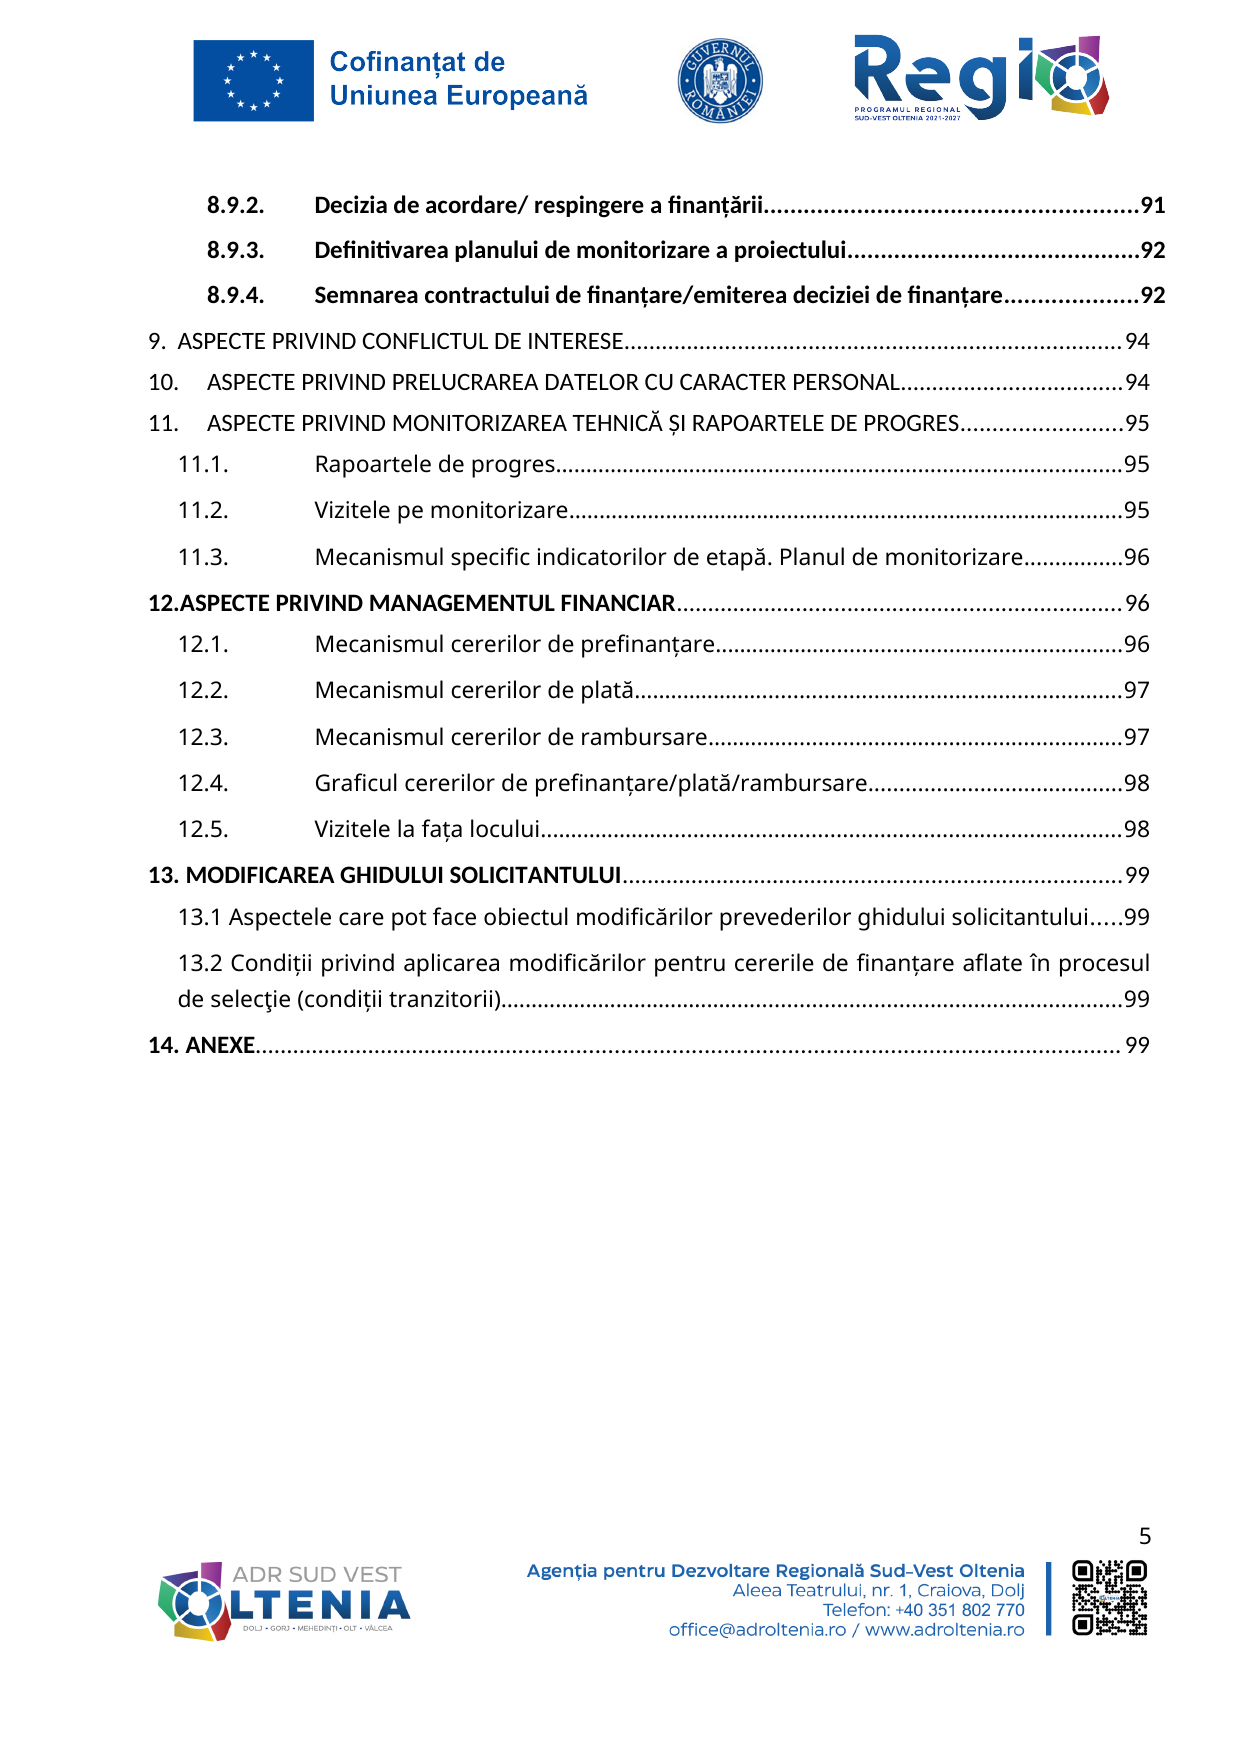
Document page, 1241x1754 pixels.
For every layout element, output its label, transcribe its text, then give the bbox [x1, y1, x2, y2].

text 12.1. Mecanismul cererilor de prefinanțare 96 [177, 628, 1152, 659]
text 14. ANEXE 99 [148, 1029, 1152, 1060]
text 9. ASPECTE PRIVIND CONFLICTUL DE INTERESE 94 [148, 325, 1152, 356]
text 11.2. Vizitele pe monitorizare 95 [177, 494, 1152, 525]
text 8.9.4. Semnarea contractului de finanțare/emiterea deciziei de finanțare 92 [207, 279, 1152, 310]
text 8.9.3. Definitivarea planului de monitorizare a proiectului 92 [207, 234, 1152, 265]
text 12.5. Vizitele la fața locului 98 [177, 813, 1152, 844]
text 11.1. Rapoartele de progres 95 [177, 448, 1152, 479]
picture [674, 36, 768, 126]
picture [188, 35, 590, 125]
text 13. MODIFICAREA GHIDULUI SOLICITANTULUI 99 [148, 859, 1152, 890]
text 11. ASPECTE PRIVIND MONITORIZAREA TEHNICĂ ȘI RAPOARTELE DE PROGRES 95 [148, 407, 1152, 437]
text 12.2. Mecanismul cererilor de plată 97 [177, 674, 1152, 705]
text 13.2 Condiții privind aplicarea modificărilor pentru cererile de finanțare aflate în procesul de selecţie (condiții tranzitorii) 99 [177, 947, 1152, 1014]
text 12.4. Graficul cererilor de prefinanțare/plată/rambursare 98 [177, 767, 1152, 798]
text 12.ASPECTE PRIVIND MANAGEMENTUL FINANCIAR 96 [148, 587, 1152, 617]
text 13.1 Aspectele care pot face obiectul modificărilor prevederilor ghidului solicitantului 99 [177, 901, 1152, 932]
text 11.3. Mecanismul specific indicatorilor de etapă. Planul de monitorizare 96 [177, 541, 1152, 572]
text 8.9.2. Decizia de acordare/ respingere a finanțării 91 [207, 189, 1152, 219]
text 12.3. Mecanismul cererilor de rambursare 97 [177, 721, 1152, 752]
text 10. ASPECTE PRIVIND PRELUCRAREA DATELOR CU CARACTER PERSONAL 94 [148, 366, 1152, 396]
picture [852, 34, 1111, 123]
picture [148, 1551, 1152, 1648]
